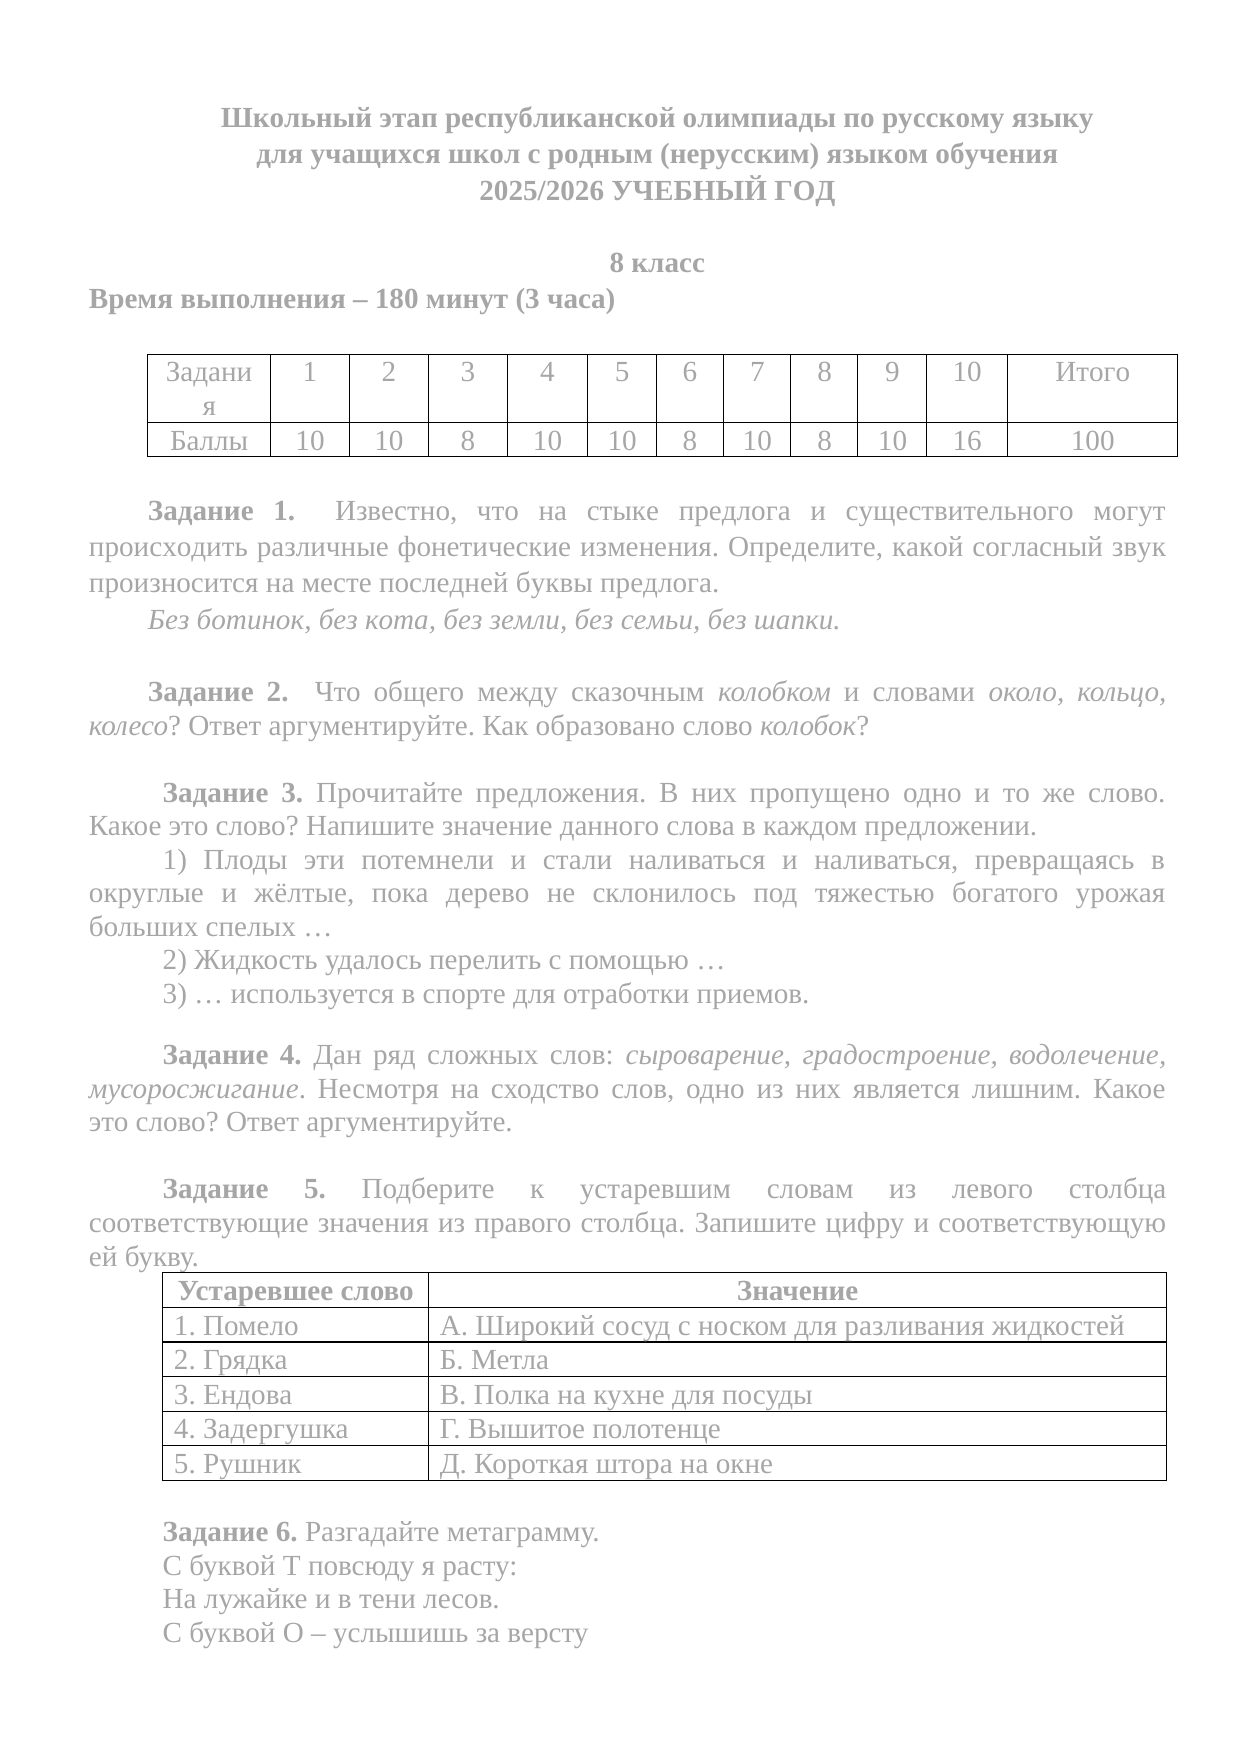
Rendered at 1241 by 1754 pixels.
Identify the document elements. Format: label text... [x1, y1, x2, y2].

table_cell 10 [858, 423, 926, 456]
table_header 2 [350, 355, 428, 422]
table_cell 10 [724, 423, 790, 456]
table_header 3 [429, 355, 507, 422]
table_header Задания [148, 355, 270, 422]
text Задание 2. Что общего между сказочным колобком и словами около, кольцо, колесо? Ответ аргументируйте. Как образовано слово колобок? [89, 674, 1167, 741]
table_header 6 [657, 355, 723, 422]
text На лужайке и в тени лесов. [89, 1581, 1167, 1615]
table_cell 10 [588, 423, 656, 456]
table_cell 2. Грядка [163, 1343, 428, 1376]
table_cell Д. Короткая штора на окне [429, 1446, 1166, 1480]
table_header 1 [271, 355, 349, 422]
table_cell 3. Ендова [163, 1377, 428, 1411]
table_cell Баллы [148, 423, 270, 456]
table_header 9 [858, 355, 926, 422]
text Задание 3. Прочитайте предложения. В них пропущено одно и то же слово. Какое это слово? Напишите значение данного слова в каждом предложении. [89, 775, 1167, 842]
text Школьный этап республиканской олимпиады по русскому языку [89, 100, 1167, 134]
table_header 8 [791, 355, 857, 422]
table_cell В. Полка на кухне для посуды [429, 1377, 1166, 1411]
text для учащихся школ с родным (нерусским) языком обучения [89, 137, 1167, 170]
text Задание 5. Подберите к устаревшим словам из левого столбца соответствующие значения из правого столбца. Запишите цифру и соответствующую ей букву. [89, 1172, 1167, 1272]
text Без ботинок, без кота, без земли, без семьи, без шапки. [89, 602, 1167, 635]
text 3) … используется в спорте для отработки приемов. [89, 976, 1167, 1009]
text Задание 4. Дан ряд сложных слов: сыроварение, градостроение, водолечение, мусоросжигание. Несмотря на сходство слов, одно из них является лишним. Какое это слово? Ответ аргументируйте. [89, 1037, 1167, 1138]
table_header Устаревшее слово [163, 1273, 428, 1307]
table_header 4 [508, 355, 587, 422]
text С буквой О – услышишь за версту [89, 1615, 1167, 1648]
text 2025/2026 УЧЕБНЫЙ ГОД [89, 173, 1167, 206]
table_cell 1. Помело [163, 1308, 428, 1341]
table_cell 8 [791, 423, 857, 456]
table_cell 8 [429, 423, 507, 456]
table_header 7 [724, 355, 790, 422]
table_cell Б. Метла [429, 1343, 1166, 1376]
text 2) Жидкость удалось перелить с помощью … [89, 942, 1167, 976]
table_header Итого [1008, 355, 1177, 422]
text Время выполнения – 180 минут (3 часа) [89, 281, 1167, 315]
text Задание 1. Известно, что на стыке предлога и существительного могут происходить различные фонетические изменения. Определите, какой согласный звук произносится на месте последней буквы предлога. [89, 493, 1167, 599]
text 8 класс [89, 245, 1167, 278]
table_cell 5. Рушник [163, 1446, 428, 1480]
text Задание 6. Разгадайте метаграмму. [89, 1514, 1167, 1548]
text С буквой Т повсюду я расту: [89, 1548, 1167, 1581]
table_cell Г. Вышитое полотенце [429, 1412, 1166, 1445]
table_cell 10 [271, 423, 349, 456]
table_header 5 [588, 355, 656, 422]
table_header Значение [429, 1273, 1166, 1307]
table_cell 8 [657, 423, 723, 456]
table_cell 10 [350, 423, 428, 456]
table_cell 16 [927, 423, 1007, 456]
text 1) Плоды эти потемнели и стали наливаться и наливаться, превращаясь в округлые и жёлтые, пока дерево не склонилось под тяжестью богатого урожая больших спелых … [89, 842, 1167, 942]
table_cell 4. Задергушка [163, 1412, 428, 1445]
table_cell 100 [1008, 423, 1177, 456]
table_cell А. Широкий сосуд с носком для разливания жидкостей [429, 1308, 1166, 1341]
table_cell 10 [508, 423, 587, 456]
table_header 10 [927, 355, 1007, 422]
